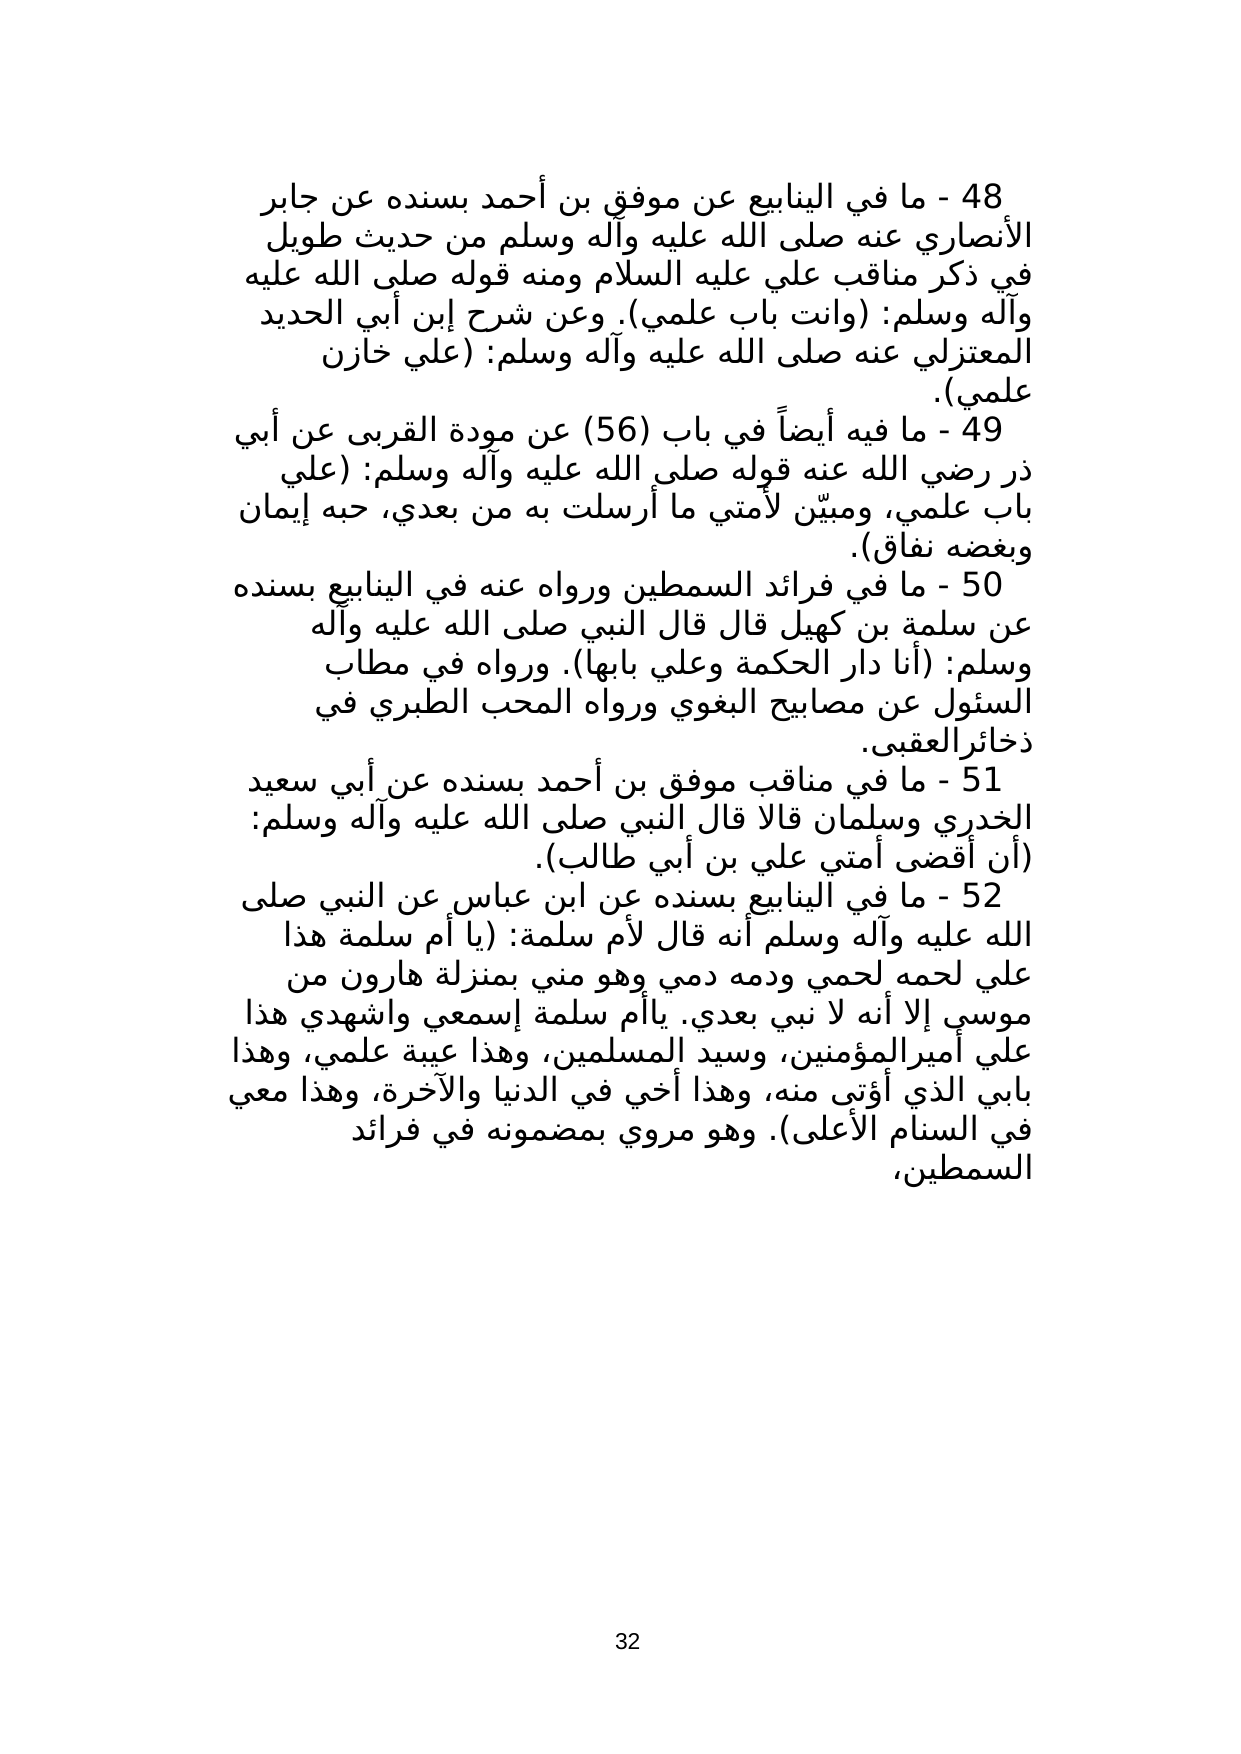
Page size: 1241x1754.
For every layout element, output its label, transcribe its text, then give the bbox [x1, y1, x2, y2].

text 49 - ما فيه أيضاً في باب (56) عن مودة القربى عن أبي ذر رضي الله عنه قوله صلى الله عليه وآله وسلم: (علي باب علمي، ومبيّن لأمتي ما أرسلت به من بعدي، حبه إيمان وبغضه نفاق). [222, 410, 1033, 566]
text 51 - ما في مناقب موفق بن أحمد بسنده عن أبي سعيد الخدري وسلمان قالا قال النبي صلى الله عليه وآله وسلم: (أن أقضى أمتي علي بن أبي طالب). [222, 760, 1033, 877]
text 48 - ما في الينابيع عن موفق بن أحمد بسنده عن جابر الأنصاري عنه صلى الله عليه وآله وسلم من حديث طويل في ذكر مناقب علي عليه السلام ومنه قوله صلى الله عليه وآله وسلم: (وانت باب علمي). وعن شرح إبن أبي الحديد المعتزلي عنه صلى الله عليه وآله وسلم: (علي خازن علمي). [222, 177, 1033, 410]
text 50 - ما في فرائد السمطين ورواه عنه في الينابيع بسنده عن سلمة بن كهيل قال قال النبي صلى الله عليه وآله وسلم: (أنا دار الحكمة وعلي بابها). ورواه في مطاب السئول عن مصابيح البغوي ورواه المحب الطبري في ذخائرالعقبى. [222, 566, 1033, 760]
text 52 - ما في الينابيع بسنده عن ابن عباس عن النبي صلى الله عليه وآله وسلم أنه قال لأم سلمة: (يا أم سلمة هذا علي لحمه لحمي ودمه دمي وهو مني بمنزلة هارون من موسى إلا أنه لا نبي بعدي. ياأم سلمة إسمعي واشهدي هذا علي أميرالمؤمنين، وسيد المسلمين، وهذا عيبة علمي، وهذا بابي الذي أؤتى منه، وهذا أخي في الدنيا والآخرة، وهذا معي في السنام الأعلى). وهو مروي بمضمونه في فرائد السمطين، [222, 877, 1033, 1187]
